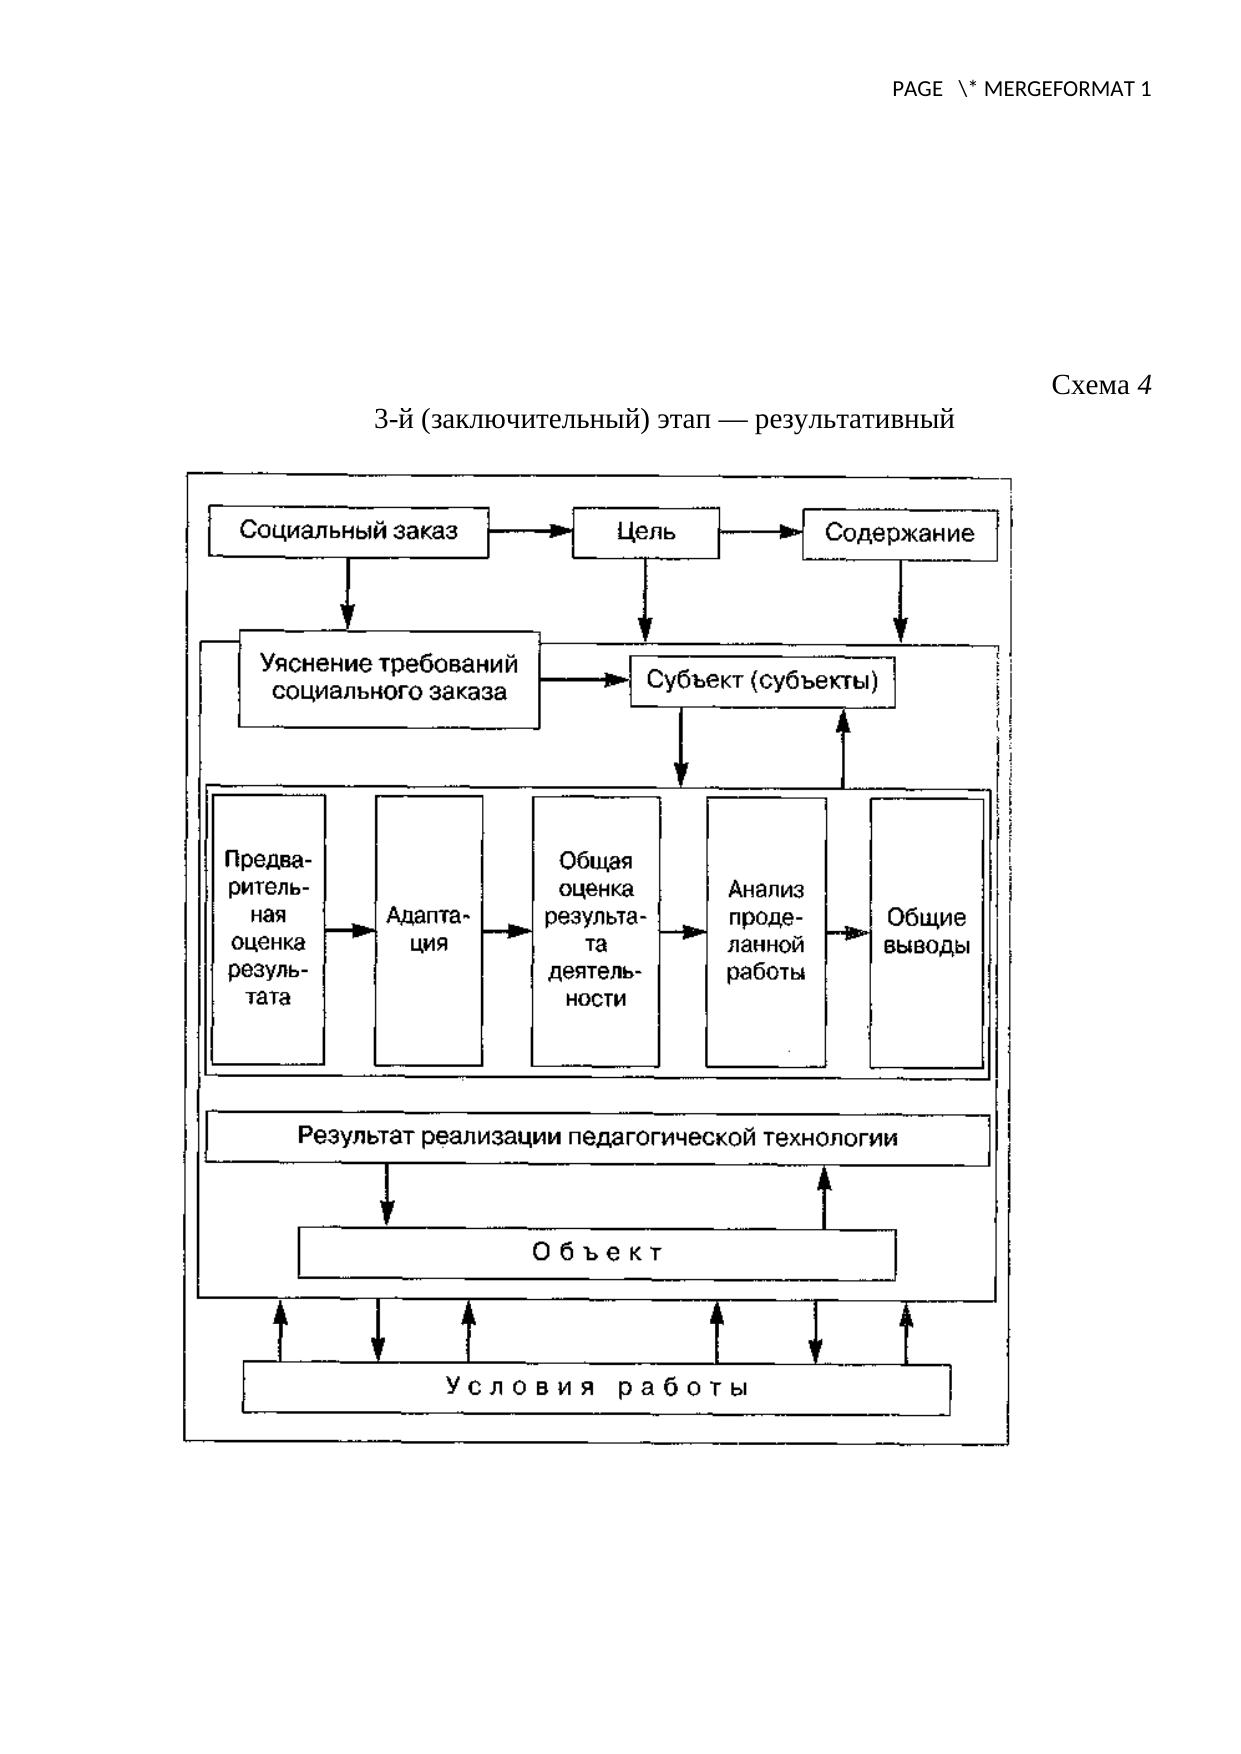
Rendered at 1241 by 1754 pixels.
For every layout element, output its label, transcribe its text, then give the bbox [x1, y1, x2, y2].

picture [177, 467, 1018, 1450]
text Схема 4 [177, 367, 1152, 401]
text 3-й (заключительный) этап — результативный [177, 401, 1152, 434]
